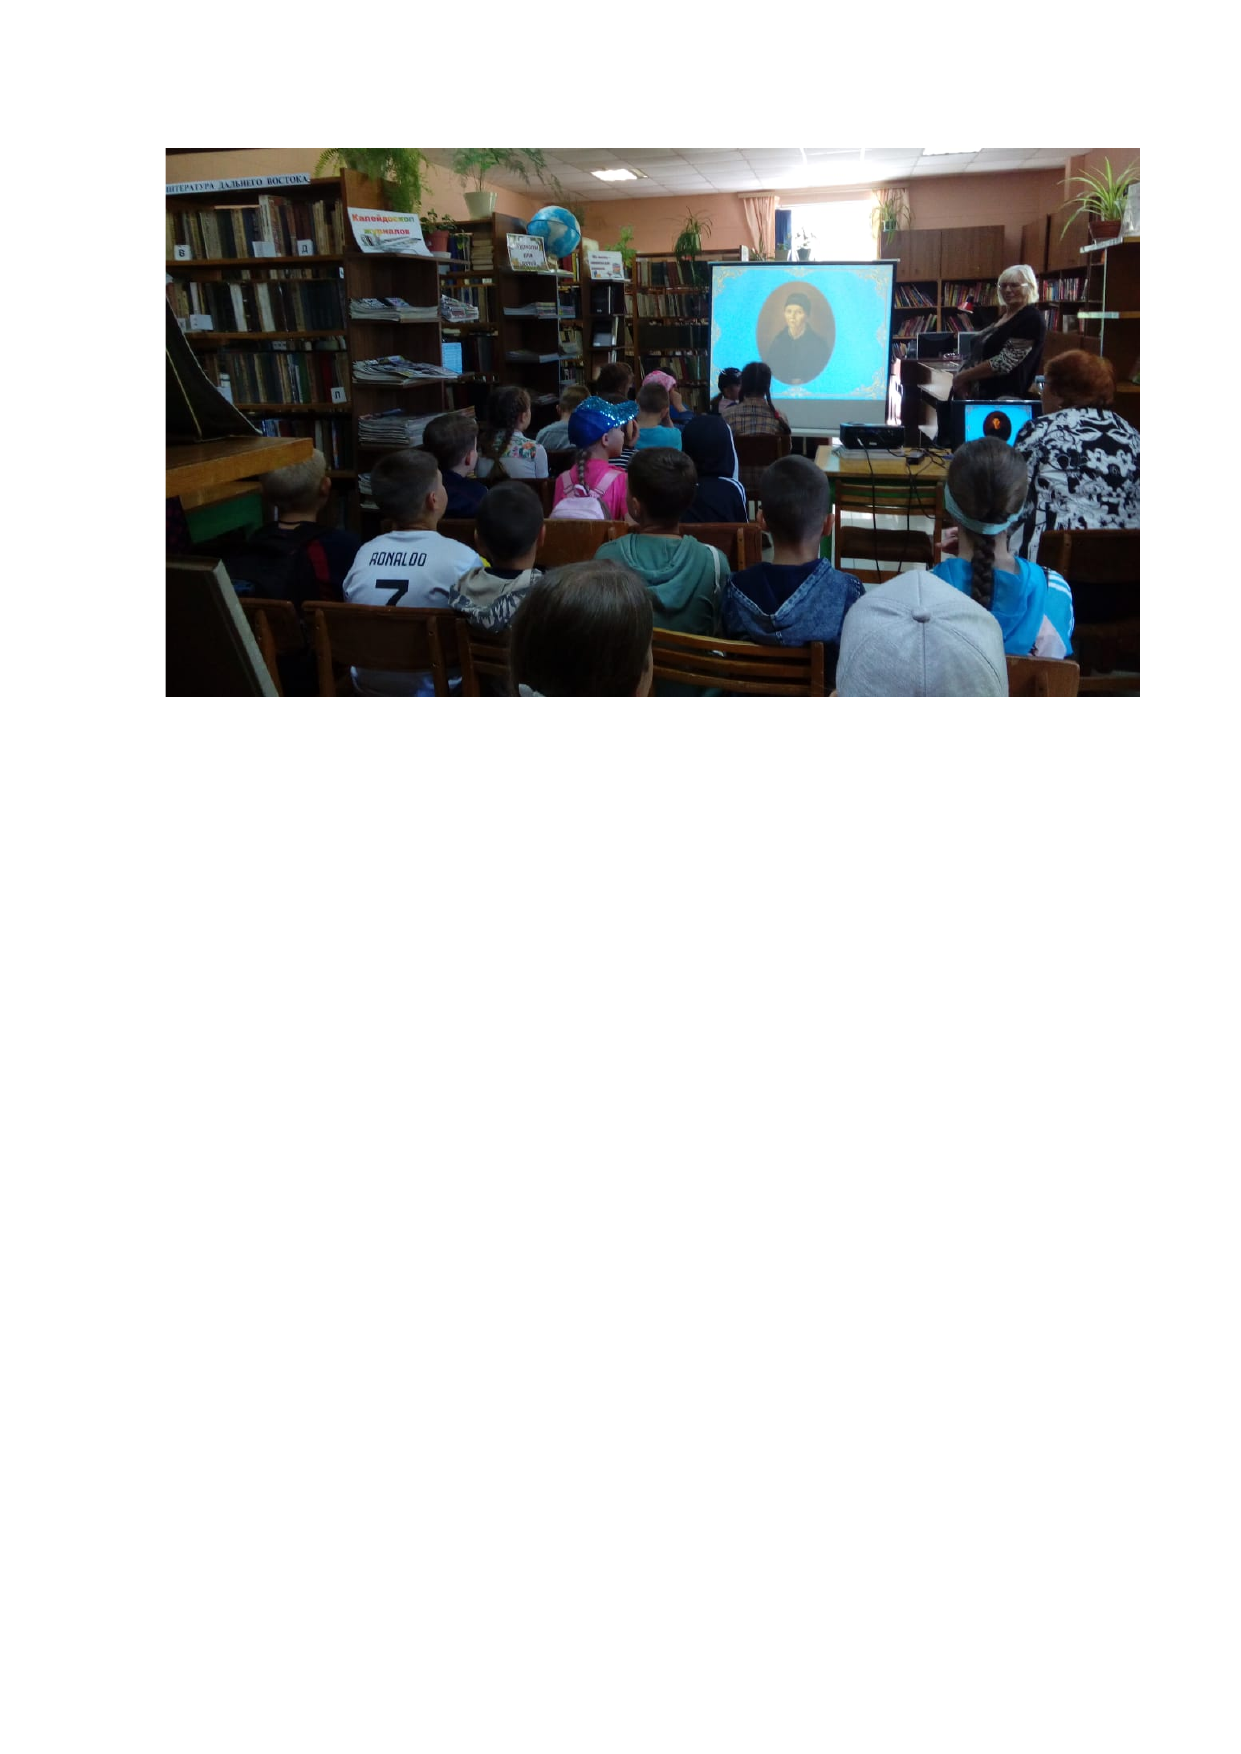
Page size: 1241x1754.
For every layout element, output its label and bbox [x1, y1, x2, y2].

picture [165, 148, 1140, 697]
